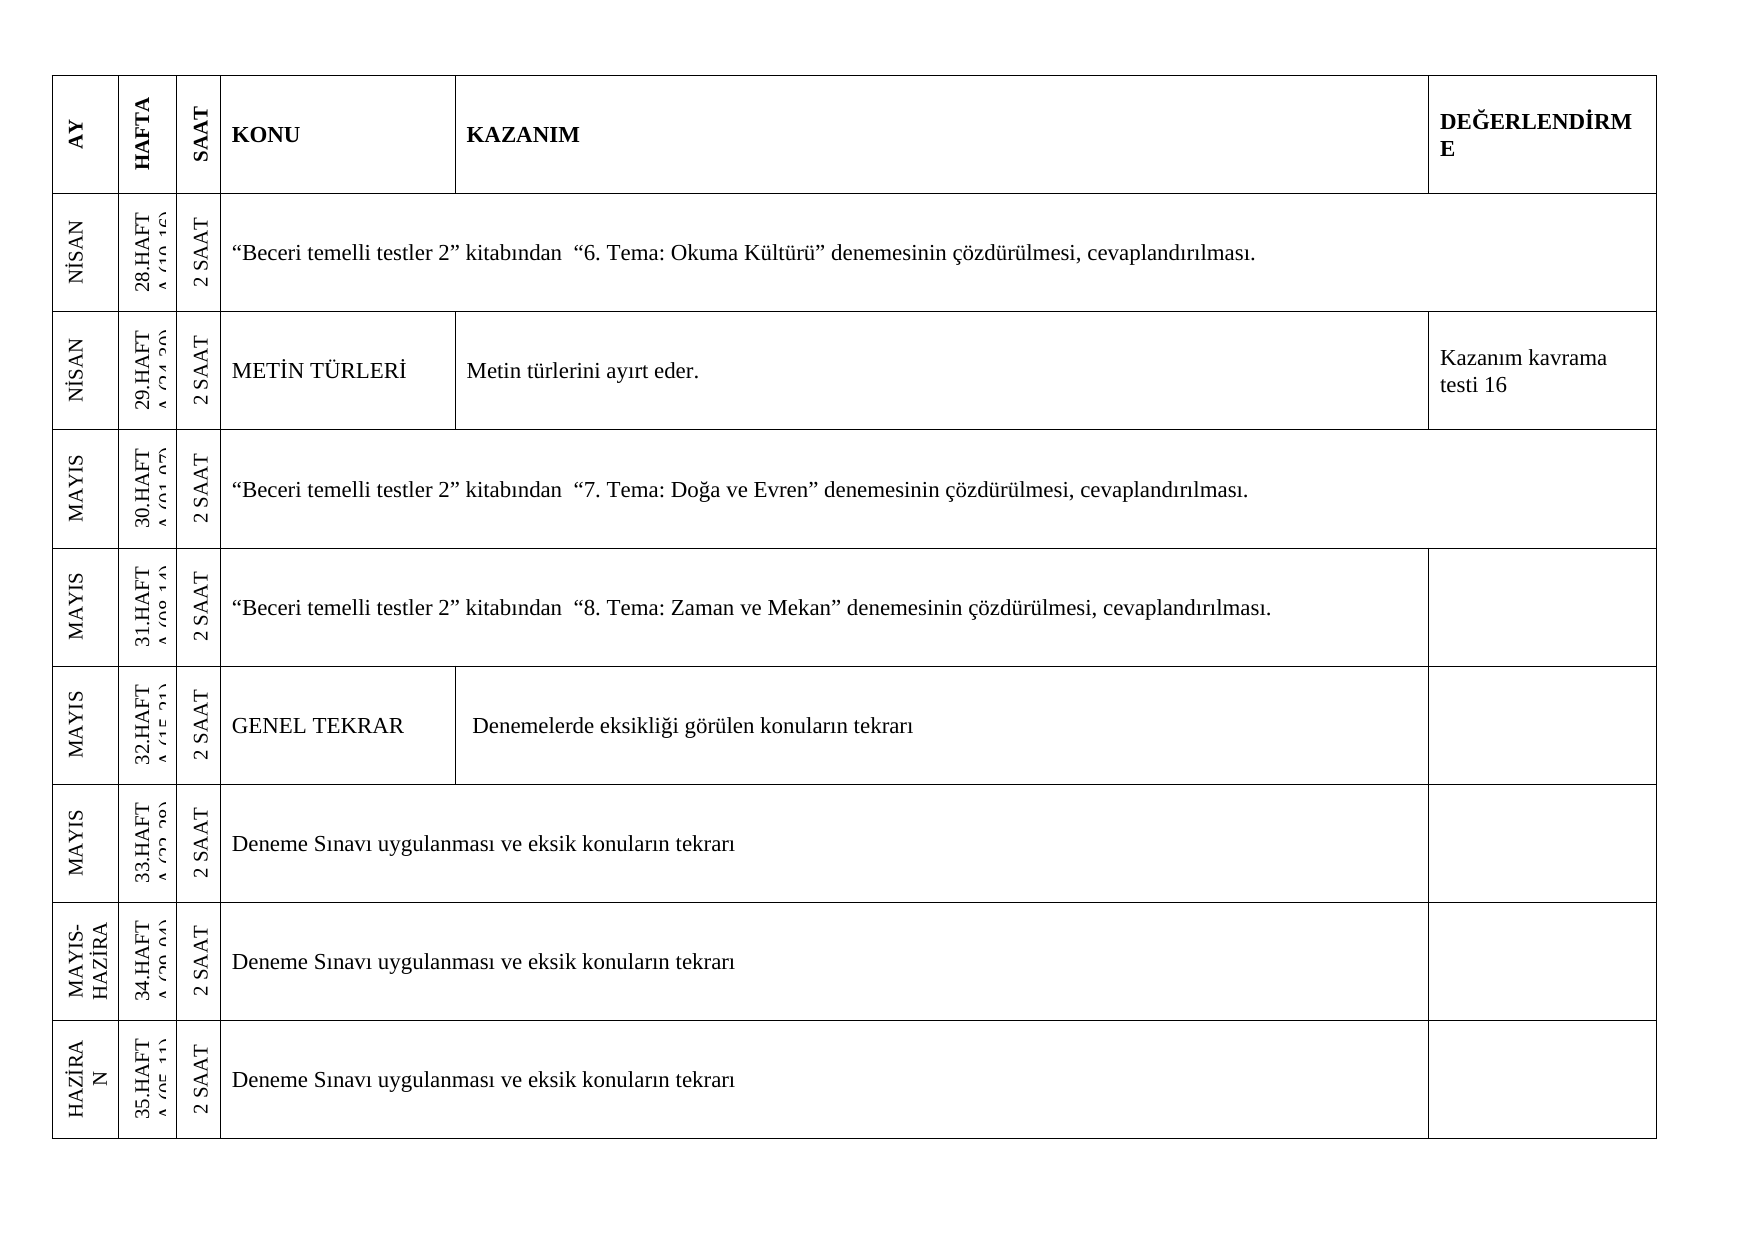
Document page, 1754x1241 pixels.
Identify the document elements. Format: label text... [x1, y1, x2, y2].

table_cell [1429, 903, 1656, 1020]
table_header KONU [221, 76, 455, 193]
table_cell MAYIS [53, 785, 118, 902]
table_header HAFTA [119, 76, 176, 193]
table_cell [1429, 1021, 1656, 1138]
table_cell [221, 903, 1428, 1020]
table_cell 33.HAFTA (22-28) [119, 785, 176, 902]
table_cell MAYIS [53, 549, 118, 666]
table_cell 2 SAAT [177, 1021, 220, 1138]
table_cell [1429, 549, 1656, 666]
table_cell 2 SAAT [177, 549, 220, 666]
table_cell 2 SAAT [177, 903, 220, 1020]
table_cell [1429, 667, 1656, 784]
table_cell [221, 1021, 1428, 1138]
table_cell NİSAN [53, 312, 118, 429]
table_cell METİN TÜRLERİ [221, 312, 455, 429]
table_cell 29.HAFTA (24-30) [119, 312, 176, 429]
table_cell MAYIS [53, 667, 118, 784]
table_cell 31.HAFTA (08-14) [119, 549, 176, 666]
table_cell 2 SAAT [177, 785, 220, 902]
table_cell NİSAN [53, 194, 118, 311]
table_cell [1429, 785, 1656, 902]
table_cell Deneme Sınavı uygulanması ve eksik konuların tekrarı [221, 785, 1428, 902]
table_cell 28.HAFTA (10-16) [119, 194, 176, 311]
table_cell HAZİRAN [53, 1021, 118, 1138]
table_cell “Beceri temelli testler 2” kitabından “6. Tema: Okuma Kültürü” denemesinin çözdürülmesi, cevaplandırılması. [221, 194, 1656, 311]
table_header AY [53, 76, 118, 193]
table_cell 2 SAAT [177, 194, 220, 311]
table_cell MAYIS-HAZİRAN [53, 903, 118, 1020]
table_cell 34.HAFTA (29-04) [119, 903, 176, 1020]
table_header DEĞERLENDİRME [1429, 76, 1656, 193]
table_cell 2 SAAT [177, 667, 220, 784]
table_header SAAT [177, 76, 220, 193]
table_cell 32.HAFTA (15-21) [119, 667, 176, 784]
table_cell “Beceri temelli testler 2” kitabından “7. Tema: Doğa ve Evren” denemesinin çözdürülmesi, cevaplandırılması. [221, 430, 1656, 547]
table_cell 2 SAAT [177, 430, 220, 547]
table_cell “Beceri temelli testler 2” kitabından “8. Tema: Zaman ve Mekan” denemesinin çözdürülmesi, cevaplandırılması. [221, 549, 1428, 666]
table_cell MAYIS [53, 430, 118, 547]
table_cell 35.HAFTA (05-11) [119, 1021, 176, 1138]
table_header KAZANIM [456, 76, 1428, 193]
table_cell Kazanım kavrama testi 16 [1429, 312, 1656, 429]
table_cell 2 SAAT [177, 312, 220, 429]
table_cell Denemelerde eksikliği görülen konuların tekrarı [456, 667, 1428, 784]
table_cell GENEL TEKRAR [221, 667, 455, 784]
table_cell Metin türlerini ayırt eder. [456, 312, 1428, 429]
table_cell 30.HAFTA (01-07) [119, 430, 176, 547]
